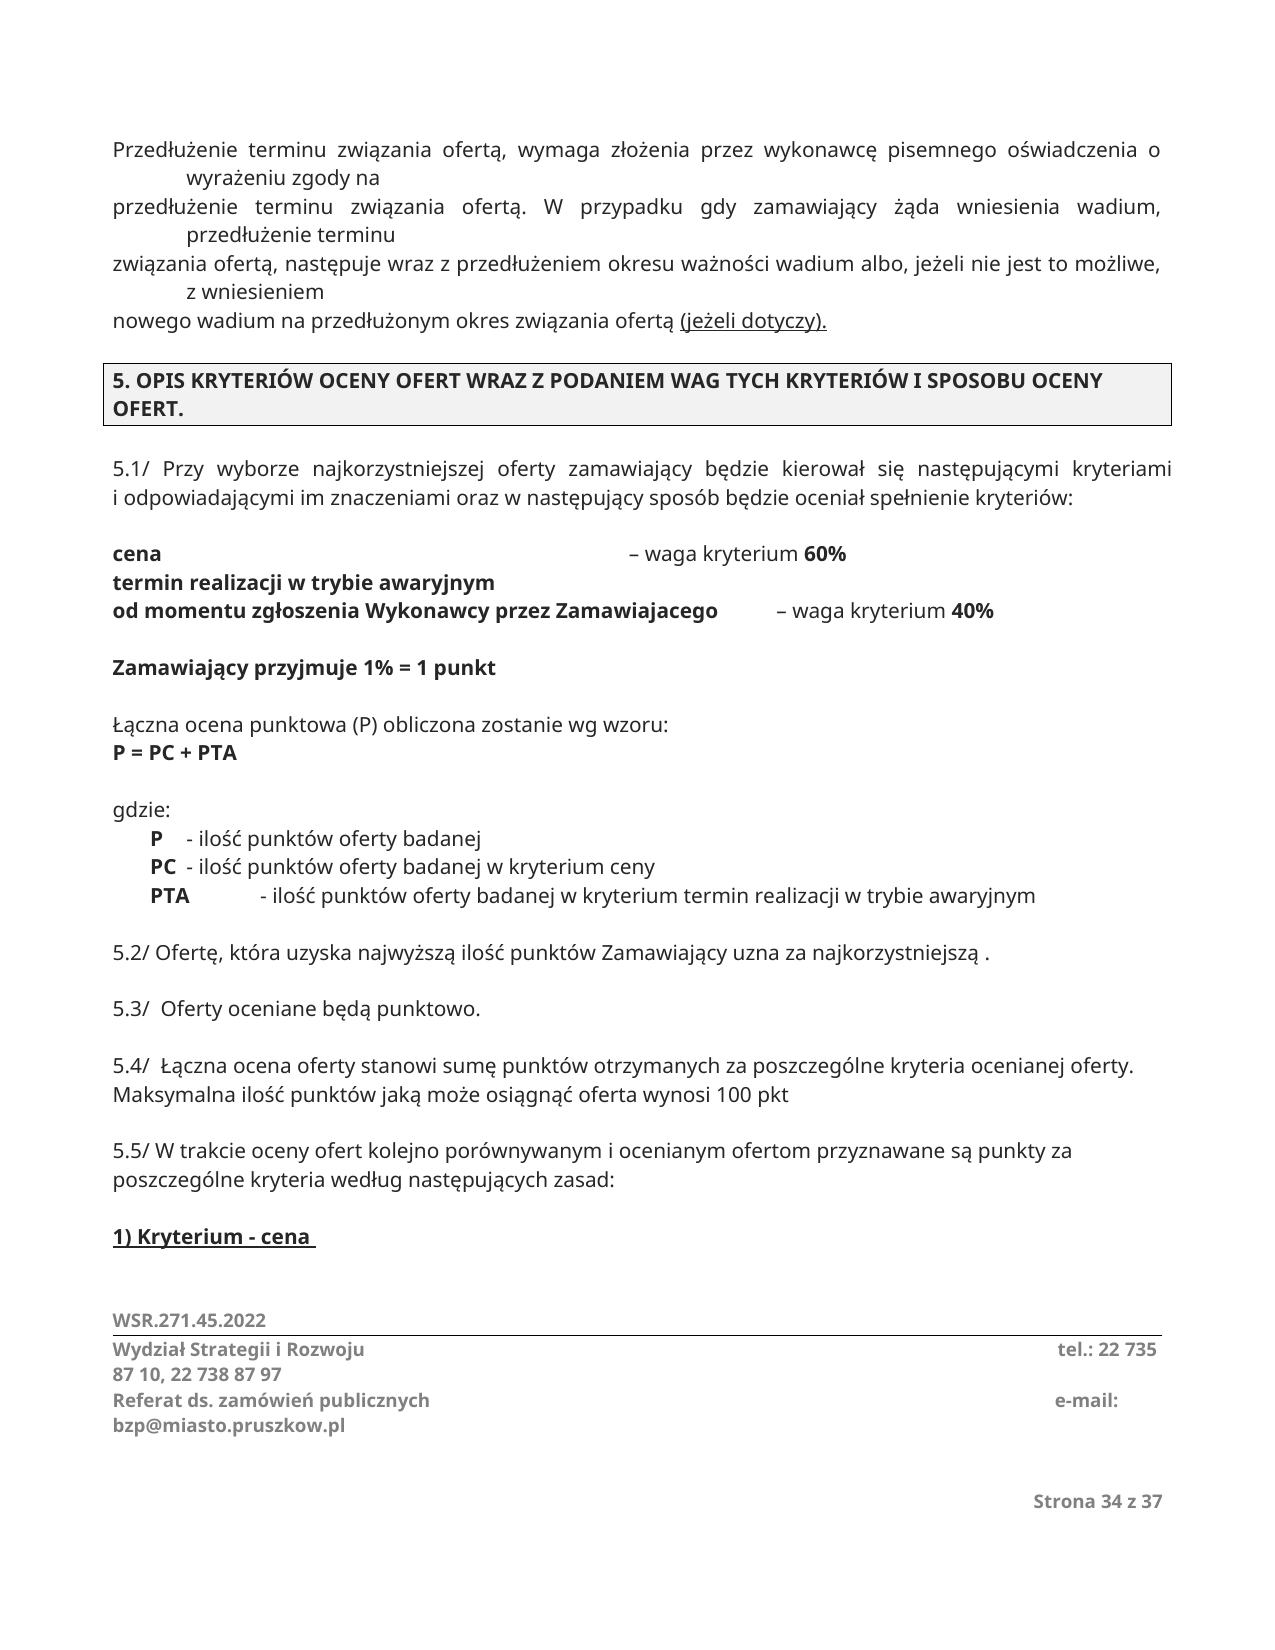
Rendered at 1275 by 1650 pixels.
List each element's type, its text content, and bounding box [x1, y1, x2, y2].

text związania ofertą, następuje wraz z przedłużeniem okresu ważności wadium albo, jeżeli nie jest to możliwe, z wniesieniem [112, 249, 1162, 306]
text P = PC + PTA [112, 738, 1162, 767]
text 5.3/ Oferty oceniane będą punktowo. [112, 994, 1162, 1023]
text 1) Kryterium - cena [112, 1222, 1162, 1250]
text od momentu zgłoszenia Wykonawcy przez Zamawiajacego – waga kryterium 40% [112, 596, 1162, 625]
text Łączna ocena punktowa (P) obliczona zostanie wg wzoru: [112, 710, 1162, 738]
text 5.1/ Przy wyborze najkorzystniejszej oferty zamawiający będzie kierował się następującymi kryteriami i odpowiadającymi im znaczeniami oraz w następujący sposób będzie oceniał spełnienie kryteriów: [112, 454, 1174, 511]
text przedłużenie terminu związania ofertą. W przypadku gdy zamawiający żąda wniesienia wadium, przedłużenie terminu [112, 192, 1162, 249]
text P - ilość punktów oferty badanej [112, 824, 1162, 852]
text PC - ilość punktów oferty badanej w kryterium ceny [112, 852, 1162, 881]
text 5.4/ Łączna ocena oferty stanowi sumę punktów otrzymanych za poszczególne kryteria ocenianej oferty. Maksymalna ilość punktów jaką może osiągnąć oferta wynosi 100 pkt [112, 1051, 1162, 1108]
text Zamawiający przyjmuje 1% = 1 punkt [112, 653, 1162, 682]
text cena – waga kryterium 60% [112, 539, 1162, 568]
text 5.2/ Ofertę, która uzyska najwyższą ilość punktów Zamawiający uzna za najkorzystniejszą . [112, 938, 1162, 966]
text PTA - ilość punktów oferty badanej w kryterium termin realizacji w trybie awaryjnym [112, 881, 1162, 909]
text Przedłużenie terminu związania ofertą, wymaga złożenia przez wykonawcę pisemnego oświadczenia o wyrażeniu zgody na [112, 135, 1162, 192]
text 5. OPIS KRYTERIÓW OCENY OFERT WRAZ Z PODANIEM WAG TYCH KRYTERIÓW I SPOSOBU OCENY OFERT. [104, 364, 1171, 425]
text termin realizacji w trybie awaryjnym [112, 568, 1162, 596]
text gdzie: [112, 795, 1162, 824]
text 5.5/ W trakcie oceny ofert kolejno porównywanym i ocenianym ofertom przyznawane są punkty za poszczególne kryteria według następujących zasad: [112, 1137, 1162, 1193]
text nowego wadium na przedłużonym okres związania ofertą (jeżeli dotyczy). [112, 306, 1162, 334]
